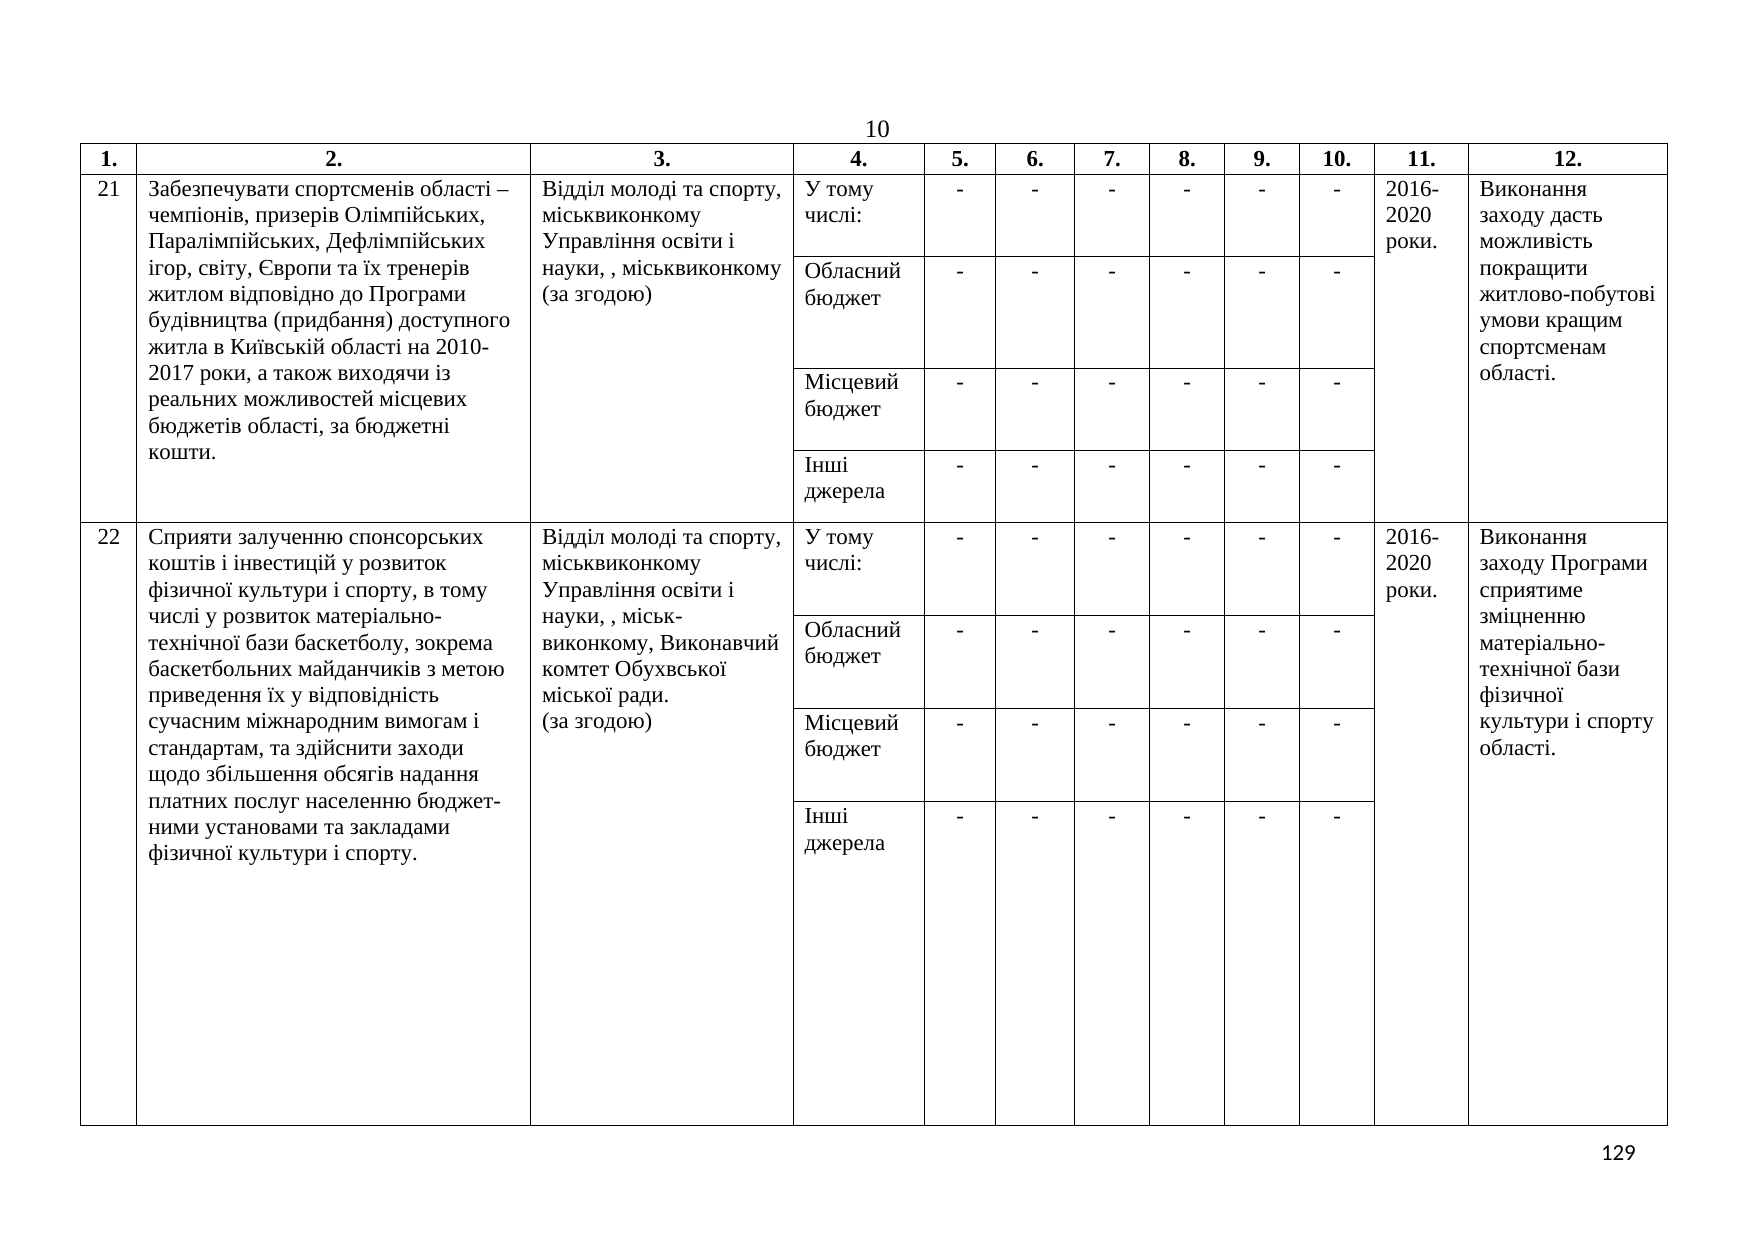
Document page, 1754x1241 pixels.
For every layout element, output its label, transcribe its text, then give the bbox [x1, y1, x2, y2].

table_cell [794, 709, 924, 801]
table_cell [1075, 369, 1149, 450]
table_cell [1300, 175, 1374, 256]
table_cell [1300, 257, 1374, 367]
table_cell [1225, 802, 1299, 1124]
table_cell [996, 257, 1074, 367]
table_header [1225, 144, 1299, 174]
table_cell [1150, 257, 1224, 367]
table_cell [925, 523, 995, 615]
text 10 [118, 114, 1636, 142]
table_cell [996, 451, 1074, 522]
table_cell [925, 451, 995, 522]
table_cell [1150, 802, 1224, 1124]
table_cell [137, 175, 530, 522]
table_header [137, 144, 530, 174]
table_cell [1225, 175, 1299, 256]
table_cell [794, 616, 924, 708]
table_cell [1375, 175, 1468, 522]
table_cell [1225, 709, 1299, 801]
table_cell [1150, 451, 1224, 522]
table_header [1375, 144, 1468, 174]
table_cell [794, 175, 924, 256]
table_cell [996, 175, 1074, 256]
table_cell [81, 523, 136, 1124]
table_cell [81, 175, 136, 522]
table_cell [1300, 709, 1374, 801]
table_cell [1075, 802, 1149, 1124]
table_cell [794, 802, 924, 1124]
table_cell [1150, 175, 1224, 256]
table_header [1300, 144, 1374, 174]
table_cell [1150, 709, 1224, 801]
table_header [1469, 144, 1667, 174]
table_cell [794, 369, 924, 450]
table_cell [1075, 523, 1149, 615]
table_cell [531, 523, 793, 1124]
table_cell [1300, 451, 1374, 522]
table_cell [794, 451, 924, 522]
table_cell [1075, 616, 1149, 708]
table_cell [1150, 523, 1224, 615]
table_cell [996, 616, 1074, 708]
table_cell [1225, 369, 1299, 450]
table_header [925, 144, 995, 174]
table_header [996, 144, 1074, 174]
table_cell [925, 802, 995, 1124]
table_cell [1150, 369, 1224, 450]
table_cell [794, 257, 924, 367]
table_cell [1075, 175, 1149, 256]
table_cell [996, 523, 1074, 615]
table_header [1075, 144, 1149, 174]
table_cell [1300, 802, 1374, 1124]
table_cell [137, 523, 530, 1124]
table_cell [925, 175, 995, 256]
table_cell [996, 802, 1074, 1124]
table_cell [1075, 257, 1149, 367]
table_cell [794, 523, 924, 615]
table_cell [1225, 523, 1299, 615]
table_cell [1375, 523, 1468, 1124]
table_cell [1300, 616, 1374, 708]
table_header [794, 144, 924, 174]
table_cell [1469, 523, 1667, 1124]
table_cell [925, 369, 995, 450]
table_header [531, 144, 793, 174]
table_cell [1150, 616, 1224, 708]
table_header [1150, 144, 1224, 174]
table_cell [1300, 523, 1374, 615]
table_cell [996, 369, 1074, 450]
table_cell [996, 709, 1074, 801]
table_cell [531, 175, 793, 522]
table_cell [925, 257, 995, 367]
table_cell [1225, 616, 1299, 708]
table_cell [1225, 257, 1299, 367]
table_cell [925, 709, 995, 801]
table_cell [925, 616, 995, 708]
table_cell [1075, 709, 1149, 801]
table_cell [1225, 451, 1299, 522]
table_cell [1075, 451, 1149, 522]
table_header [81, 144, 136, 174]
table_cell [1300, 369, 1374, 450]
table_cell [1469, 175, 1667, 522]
